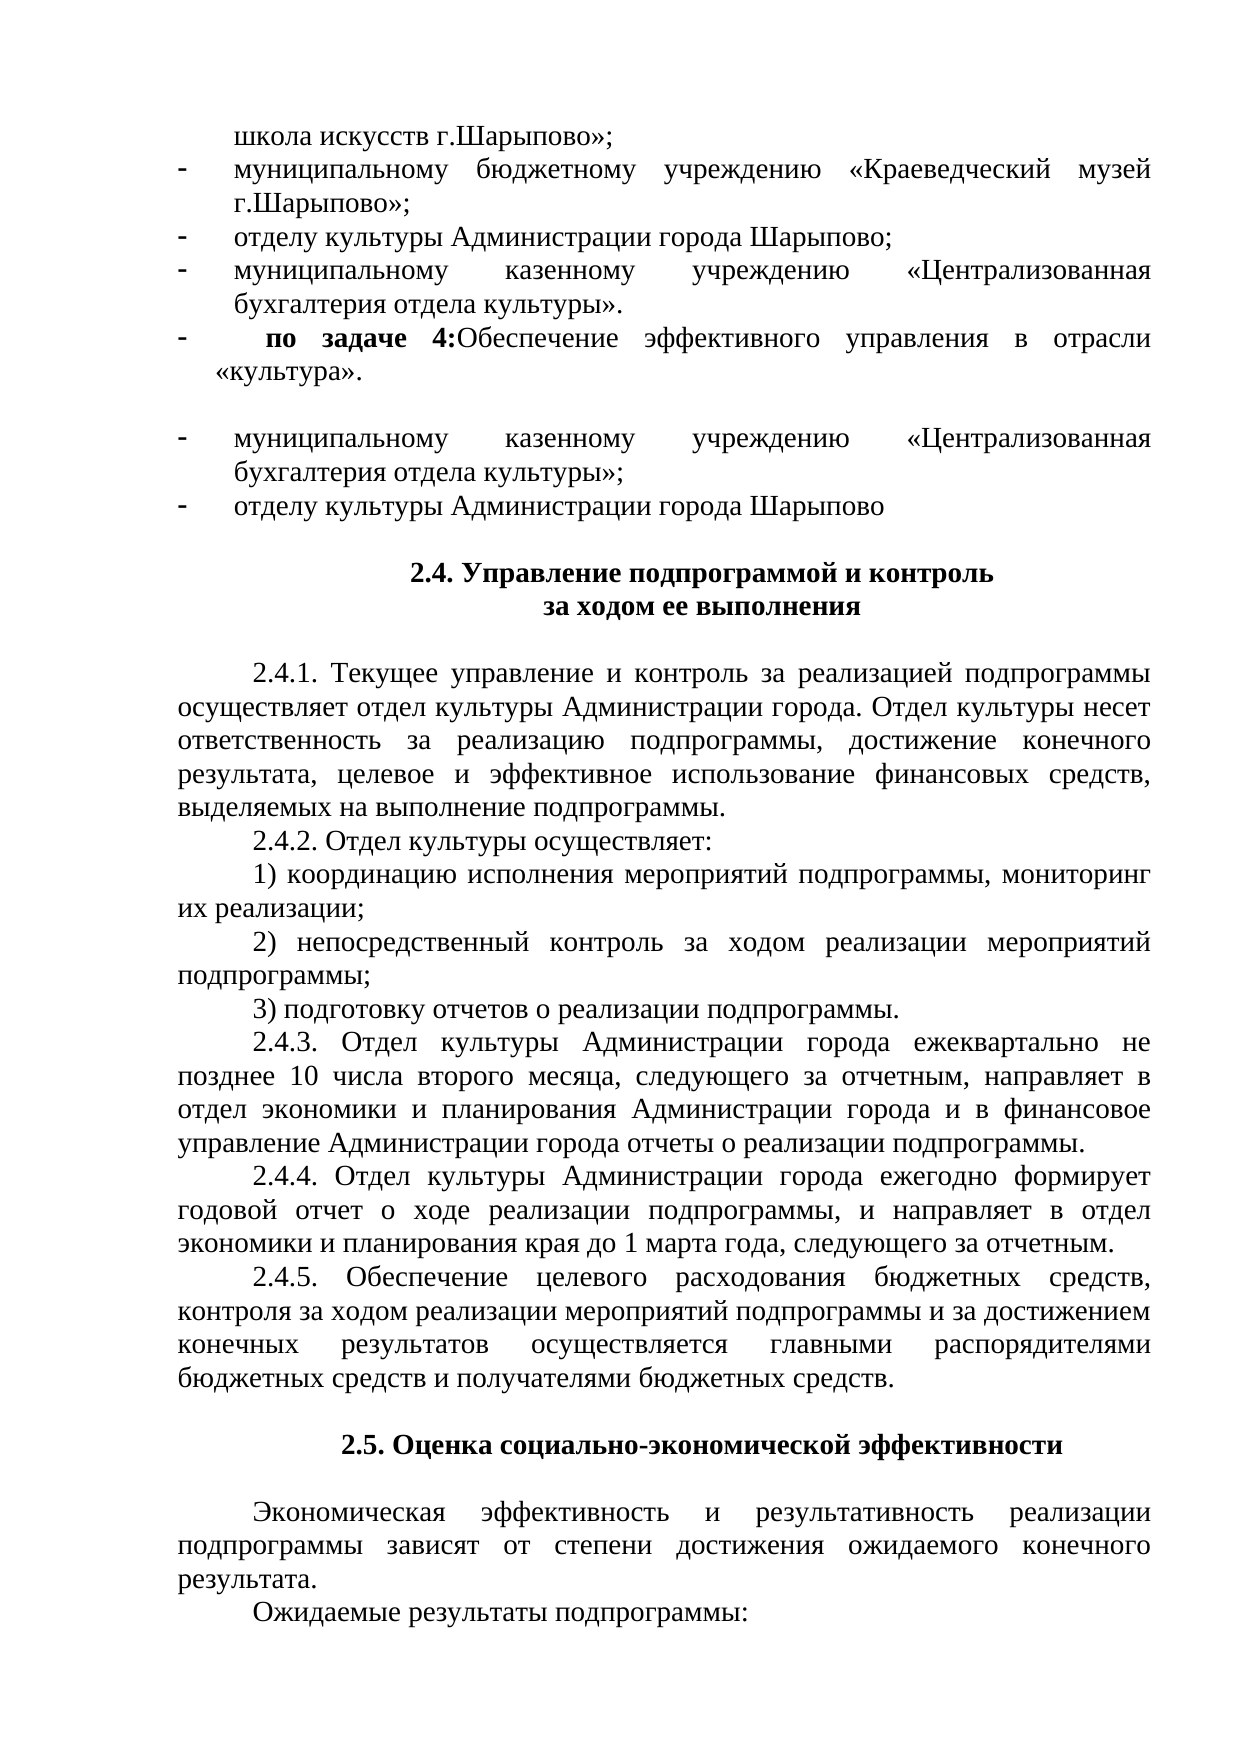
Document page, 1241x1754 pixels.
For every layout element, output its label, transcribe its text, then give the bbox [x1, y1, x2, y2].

text Ожидаемые результаты подпрограммы: [177, 1594, 1152, 1628]
text 2.4.3. Отдел культуры Администрации города ежеквартально не позднее 10 числа второго месяца, следующего за отчетным, направляет в отдел экономики и планирования Администрации города и в финансовое управление Администрации города отчеты о реализации подпрограммы. [177, 1024, 1152, 1158]
text 2.4.2. Отдел культуры осуществляет: [177, 823, 1152, 857]
text 2) непосредственный контроль за ходом реализации мероприятий подпрограммы; [177, 924, 1152, 991]
text 2.4.1. Текущее управление и контроль за реализацией подпрограммы осуществляет отдел культуры Администрации города. Отдел культуры несет ответственность за реализацию подпрограммы, достижение конечного результата, целевое и эффективное использование финансовых средств, выделяемых на выполнение подпрограммы. [177, 655, 1152, 823]
text 2.4. Управление подпрограммой и контроль [177, 555, 1152, 588]
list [177, 118, 1152, 152]
list отделу культуры Администрации города Шарыпово [177, 488, 1152, 521]
text 2.5. Оценка социально-экономической эффективности [177, 1427, 1152, 1460]
text 1) координацию исполнения мероприятий подпрограммы, мониторинг их реализации; [177, 857, 1152, 924]
list муниципальному бюджетному учреждению «Краеведческий музей г.Шарыпово»; [177, 152, 1152, 219]
text 3) подготовку отчетов о реализации подпрограммы. [177, 991, 1152, 1024]
text 2.4.5. Обеспечение целевого расходования бюджетных средств, контроля за ходом реализации мероприятий подпрограммы и за достижением конечных результатов осуществляется главными распорядителями бюджетных средств и получателями бюджетных средств. [177, 1259, 1152, 1393]
text за ходом ее выполнения [177, 588, 1152, 622]
list муниципальному казенному учреждению «Централизованная бухгалтерия отдела культуры». [177, 252, 1152, 320]
list отделу культуры Администрации города Шарыпово; [177, 219, 1152, 252]
text 2.4.4. Отдел культуры Администрации города ежегодно формирует годовой отчет о ходе реализации подпрограммы, и направляет в отдел экономики и планирования края до 1 марта года, следующего за отчетным. [177, 1158, 1152, 1259]
list по задаче 4:Обеспечение эффективного управления в отрасли «культура». [177, 320, 1152, 387]
text Экономическая эффективность и результативность реализации подпрограммы зависят от степени достижения ожидаемого конечного результата. [177, 1494, 1152, 1594]
list муниципальному казенному учреждению «Централизованная бухгалтерия отдела культуры»; [177, 420, 1152, 488]
